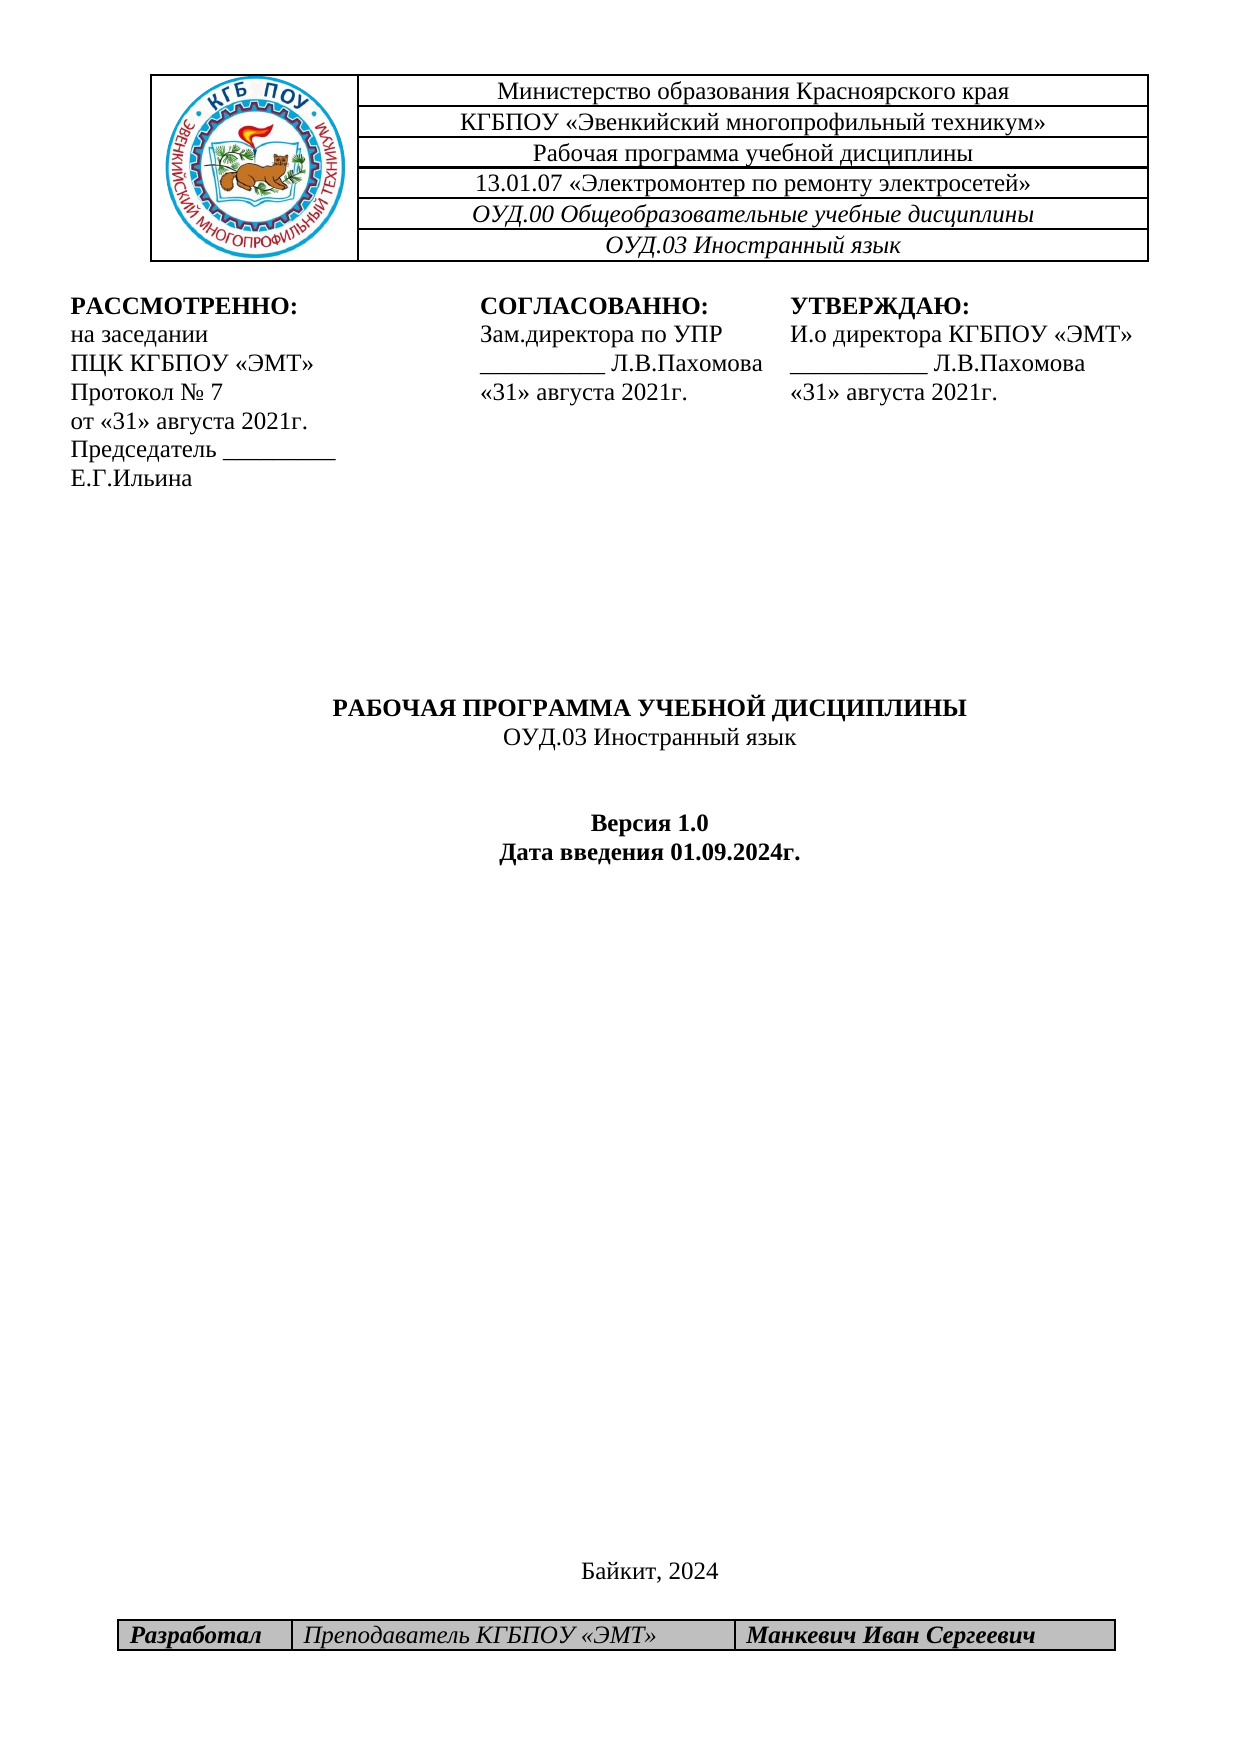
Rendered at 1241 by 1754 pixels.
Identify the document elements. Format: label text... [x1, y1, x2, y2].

picture [170, 194, 342, 260]
text Версия 1.0 [118, 808, 1181, 837]
table_header СОГЛАСОВАННО: Зам.директора по УПР __________ Л.В.Пахомова «31» августа 2021г. [469, 291, 779, 492]
text РАБОЧАЯ ПРОГРАММА УЧЕБНОЙ ДИСЦИПЛИНЫ [118, 693, 1181, 722]
table_header УТВЕРЖДАЮ: И.о директора КГБПОУ «ЭМТ» ___________ Л.В.Пахомова «31» августа 2021г. [779, 291, 1173, 492]
table_header РАССМОТРЕННО: на заседании ПЦК КГБПОУ «ЭМТ» Протокол № 7 от «31» августа 2021г. Председатель _________ Е.Г.Ильина [59, 291, 469, 492]
text Байкит, 2024 [118, 1556, 1181, 1584]
picture [169, 79, 342, 255]
text Дата введения 01.09.2024г. [118, 837, 1181, 866]
text ОУД.03 Иностранный язык [118, 722, 1181, 751]
